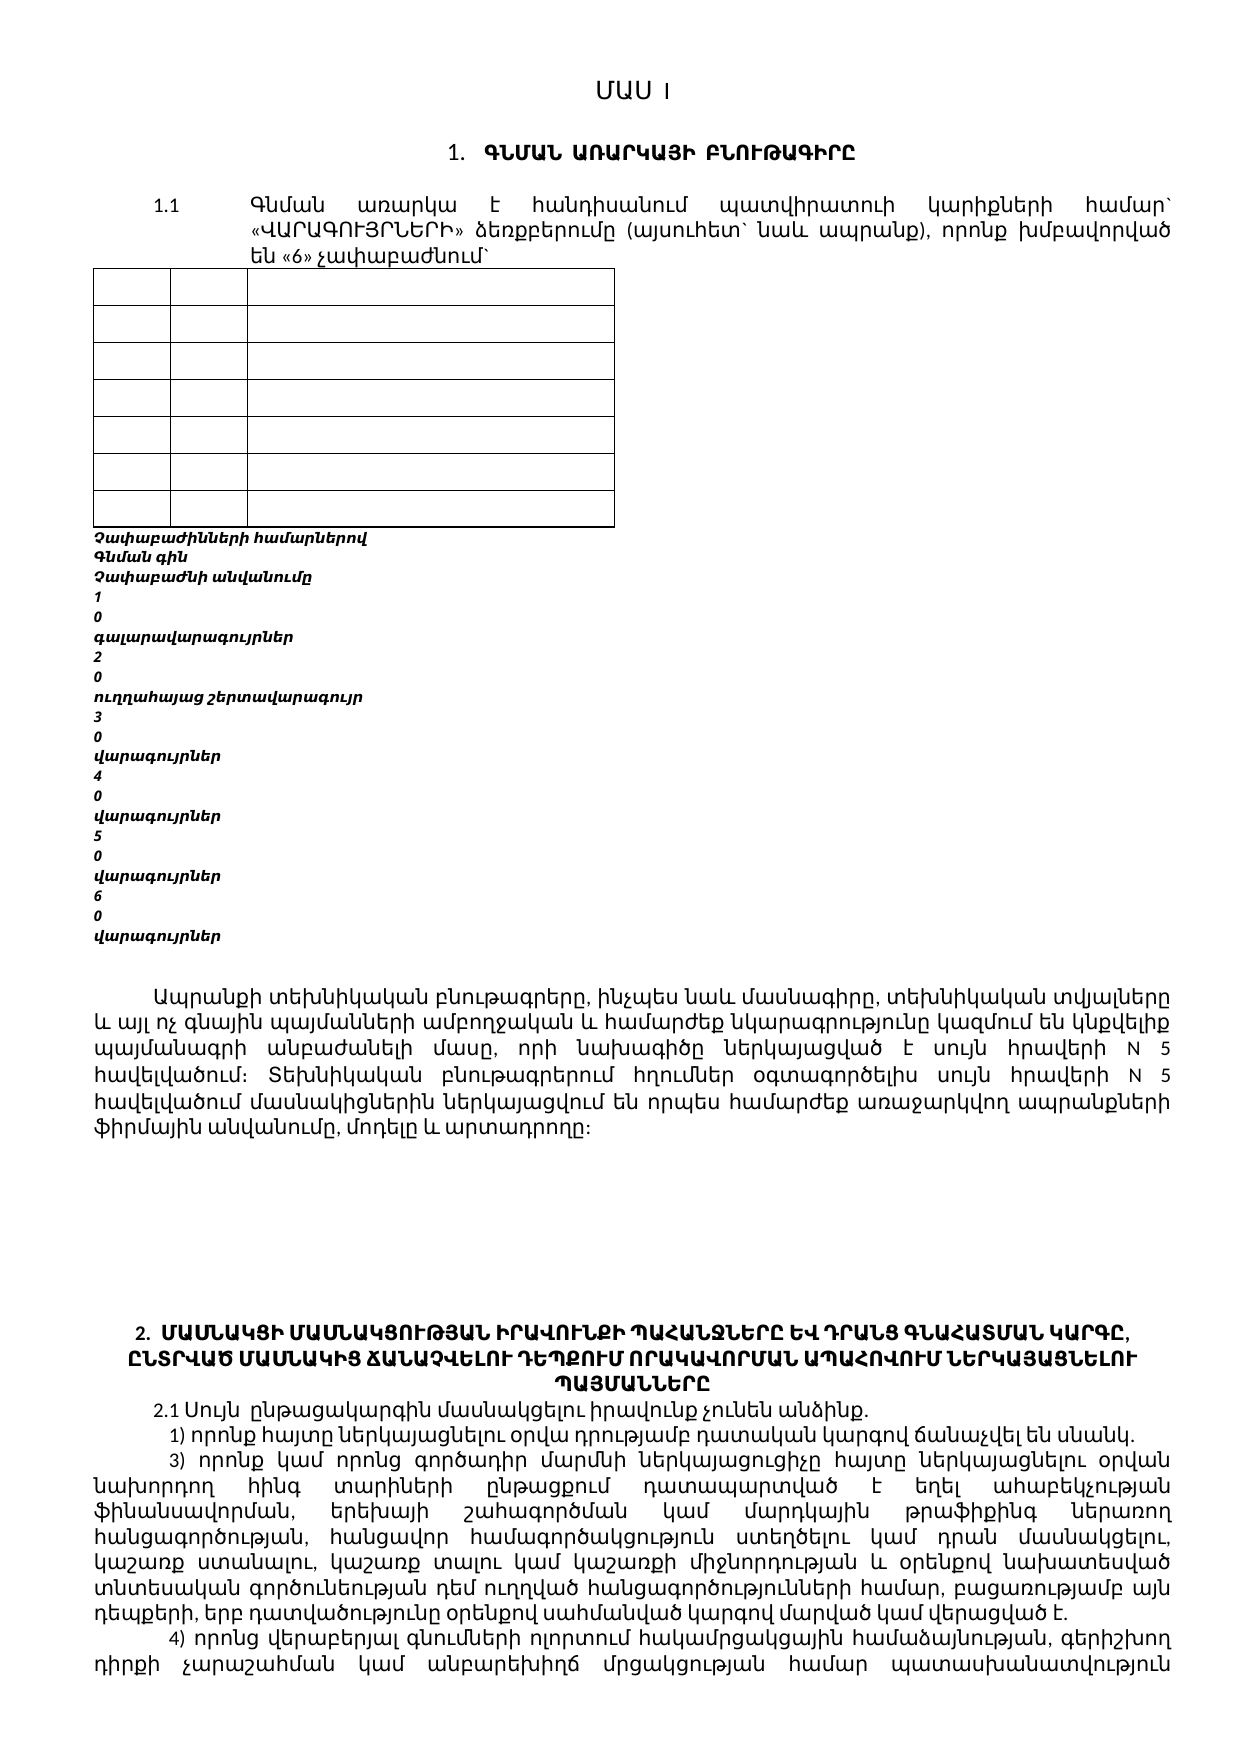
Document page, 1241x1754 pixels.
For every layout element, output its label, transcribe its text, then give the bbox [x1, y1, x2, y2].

text Ապրանքի տեխնիկական բնութագրերը, ինչպես նաև մասնագիրը, տեխնիկական տվյալները և այլ ոչ գնային պայմանների ամբողջական և համարժեք նկարագրությունը կազմում են կնքվելիք պայմանագրի անբաժանելի մասը, որի նախագիծը ներկայացված է սույն հրավերի N 5 հավելվածում։ Տեխնիկական բնութագրերում հղումներ օգտագործելիս սույն հրավերի N 5 հավելվածում մասնակիցներին ներկայացվում են որպես համարժեք առաջարկվող ապրանքների ֆիրմային անվանումը, մոդելը և արտադրողը: [94, 984, 1171, 1140]
subtitle Գնման առարկա է հանդիսանում պատվիրատուի կարիքների համար` «ՎԱՐԱԳՈՒՅՐՆԵՐԻ» ձեռքբերումը (այսուհետ` նաև ապրանք), որոնք խմբավորված են «6» չափաբաժնում` [153, 192, 1171, 268]
text 2.1 Սույն ընթացակարգին մասնակցելու իրավունք չունեն անձինք. [94, 1397, 1171, 1422]
list ԳՆՄԱՆ ԱՌԱՐԿԱՅԻ ԲՆՈՒԹԱԳԻՐԸ [131, 136, 1171, 167]
text 3) որոնք կամ որոնց գործադիր մարմնի ներկայացուցիչը հայտը ներկայացնելու օրվան նախորդող հինգ տարիների ընթացքում դատապարտված է եղել ահաբեկչության ֆինանսավորման, երեխայի շահագործման կամ մարդկային թրաֆիքինգ ներառող հանցագործության, հանցավոր համագործակցություն ստեղծելու կամ դրան մասնակցելու, կաշառք ստանալու, կաշառք տալու կամ կաշառքի միջնորդության և օրենքով նախատեսված տնտեսական գործունեության դեմ ուղղված հանցագործությունների համար, բացառությամբ այն դեպքերի, երբ դատվածությունը օրենքով սահմանված կարգով մարված կամ վերացված է. [94, 1448, 1171, 1626]
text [94, 1626, 1171, 1676]
text ՄԱՍ I [94, 75, 1171, 106]
text 1) որոնք հայտը ներկայացնելու օրվա դրությամբ դատական կարգով ճանաչվել են սնանկ. [94, 1422, 1171, 1448]
text 2. ՄԱՍՆԱԿՑԻ ՄԱՍՆԱԿՑՈՒԹՅԱՆ ԻՐԱՎՈՒՆՔԻ ՊԱՀԱՆՋՆԵՐԸ ԵՎ ԴՐԱՆՑ ԳՆԱՀԱՏՄԱՆ ԿԱՐԳԸ, ԸՆՏՐՎԱԾ ՄԱՍՆԱԿԻՑ ՃԱՆԱՉՎԵԼՈՒ ԴԵՊՔՈՒՄ ՈՐԱԿԱՎՈՐՄԱՆ ԱՊԱՀՈՎՈՒՄ ՆԵՐԿԱՅԱՑՆԵԼՈՒ ՊԱՅՄԱՆՆԵՐԸ [94, 1321, 1171, 1397]
